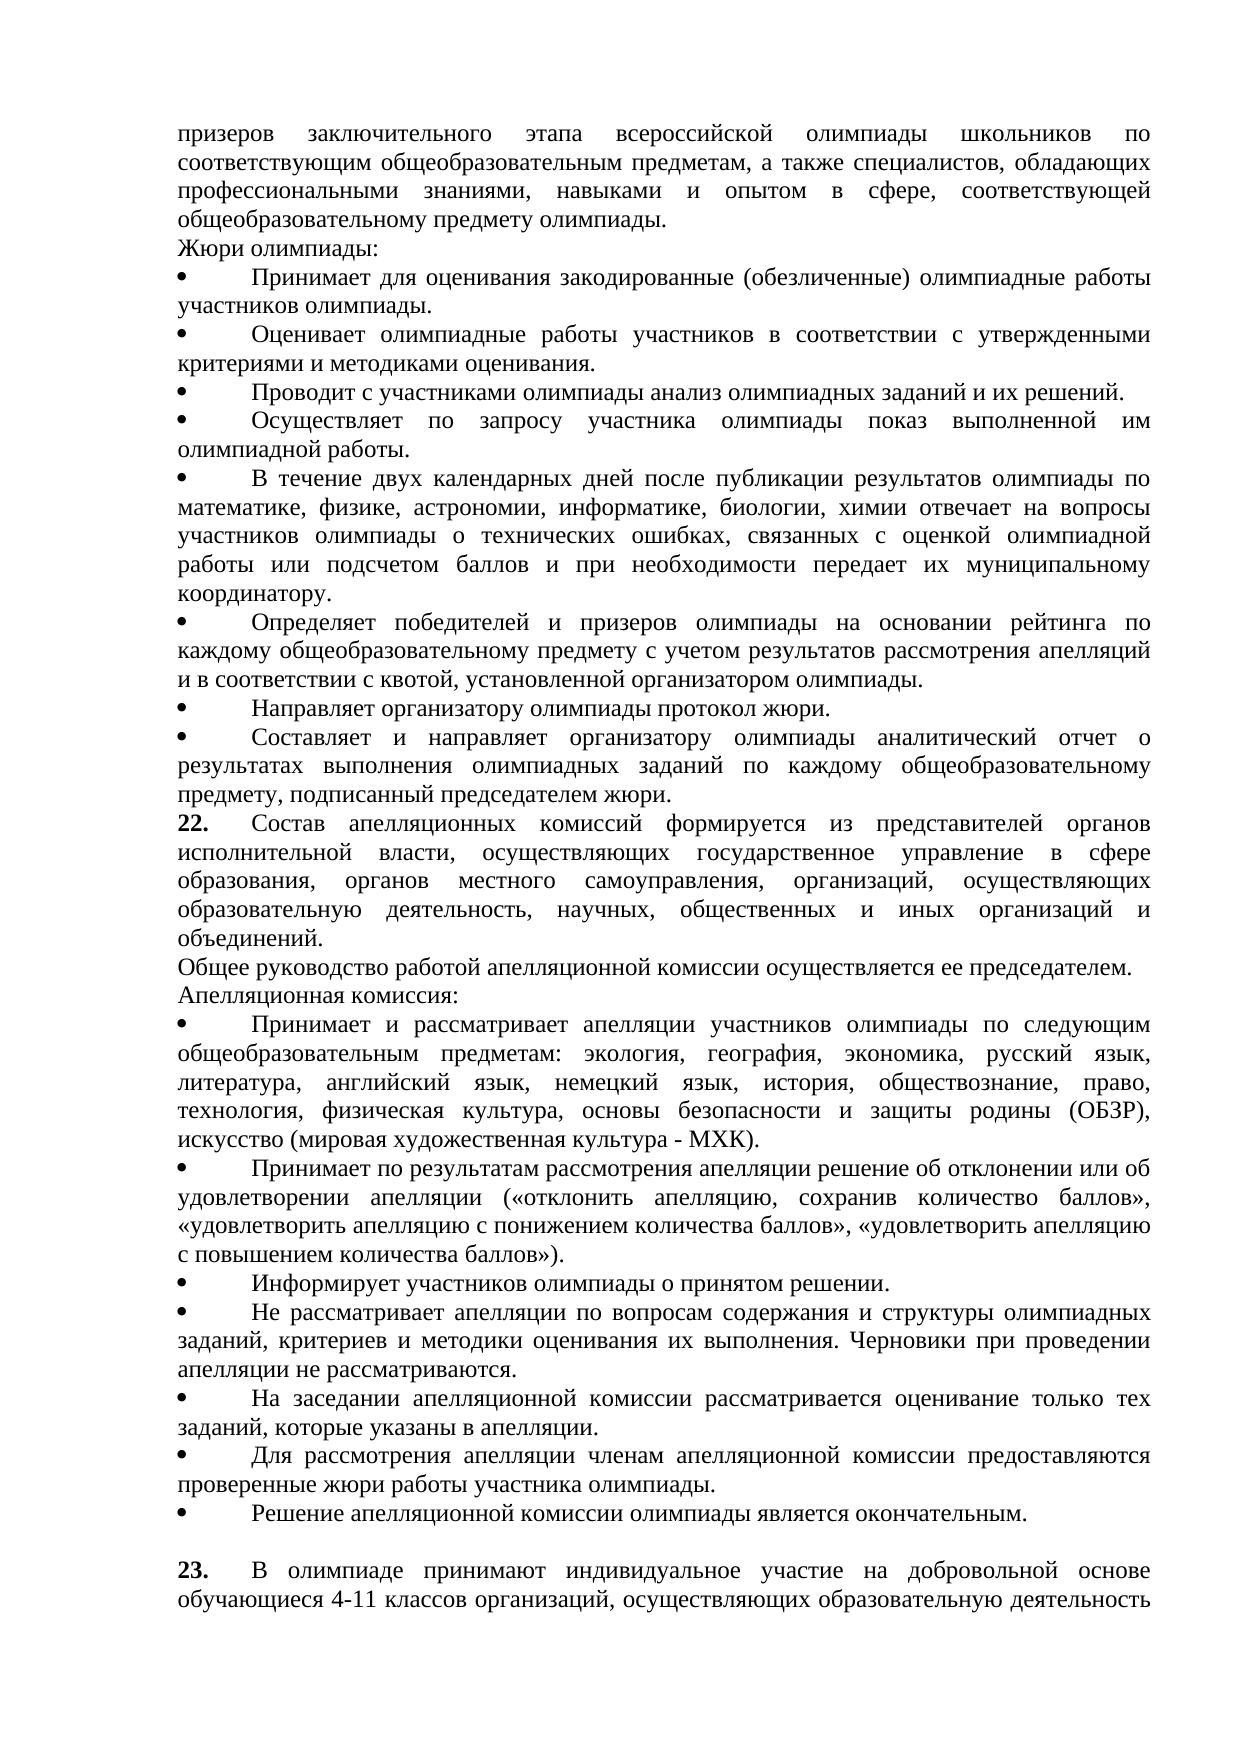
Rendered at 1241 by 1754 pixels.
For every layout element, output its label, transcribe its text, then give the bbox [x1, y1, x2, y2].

list Направляет организатору олимпиады протокол жюри. [177, 693, 1152, 722]
list Оценивает олимпиадные работы участников в соответствии с утвержденными критериями и методиками оценивания. [177, 319, 1152, 377]
list Для рассмотрения апелляции членам апелляционной комиссии предоставляются проверенные жюри работы участника олимпиады. [177, 1441, 1152, 1498]
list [177, 1556, 1152, 1613]
list Составляет и направляет организатору олимпиады аналитический отчет о результатах выполнения олимпиадных заданий по каждому общеобразовательному предмету, подписанный председателем жюри. [177, 722, 1152, 808]
list Не рассматривает апелляции по вопросам содержания и структуры олимпиадных заданий, критериев и методики оценивания их выполнения. Черновики при проведении апелляции не рассматриваются. [177, 1297, 1152, 1383]
list Принимает по результатам рассмотрения апелляции решение об отклонении или об удовлетворении апелляции («отклонить апелляцию, сохранив количество баллов», «удовлетворить апелляцию с понижением количества баллов», «удовлетворить апелляцию с повышением количества баллов»). [177, 1153, 1152, 1268]
list Проводит с участниками олимпиады анализ олимпиадных заданий и их решений. [177, 377, 1152, 406]
text Апелляционная комиссия: [177, 981, 1152, 1009]
list Осуществляет по запросу участника олимпиады показ выполненной им олимпиадной работы. [177, 406, 1152, 463]
list Решение апелляционной комиссии олимпиады является окончательным. [177, 1498, 1152, 1527]
list Принимает для оценивания закодированные (обезличенные) олимпиадные работы участников олимпиады. [177, 262, 1152, 319]
list В течение двух календарных дней после публикации результатов олимпиады по математике, физике, астрономии, информатике, биологии, химии отвечает на вопросы участников олимпиады о технических ошибках, связанных с оценкой олимпиадной работы или подсчетом баллов и при необходимости передает их муниципальному координатору. [177, 463, 1152, 607]
list На заседании апелляционной комиссии рассматривается оценивание только тех заданий, которые указаны в апелляции. [177, 1383, 1152, 1441]
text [177, 118, 1152, 233]
list Определяет победителей и призеров олимпиады на основании рейтинга по каждому общеобразовательному предмету с учетом результатов рассмотрения апелляций и в соответствии с квотой, установленной организатором олимпиады. [177, 607, 1152, 693]
list Принимает и рассматривает апелляции участников олимпиады по следующим общеобразовательным предметам: экология, география, экономика, русский язык, литература, английский язык, немецкий язык, история, обществознание, право, технология, физическая культура, основы безопасности и защиты родины (ОБЗР), искусство (мировая художественная культура - МХК). [177, 1009, 1152, 1153]
text Общее руководство работой апелляционной комиссии осуществляется ее председателем. [177, 952, 1152, 981]
list Информирует участников олимпиады о принятом решении. [177, 1268, 1152, 1297]
text Жюри олимпиады: [177, 233, 1152, 262]
list Состав апелляционных комиссий формируется из представителей органов исполнительной власти, осуществляющих государственное управление в сфере образования, органов местного самоуправления, организаций, осуществляющих образовательную деятельность, научных, общественных и иных организаций и объединений. [177, 808, 1152, 952]
